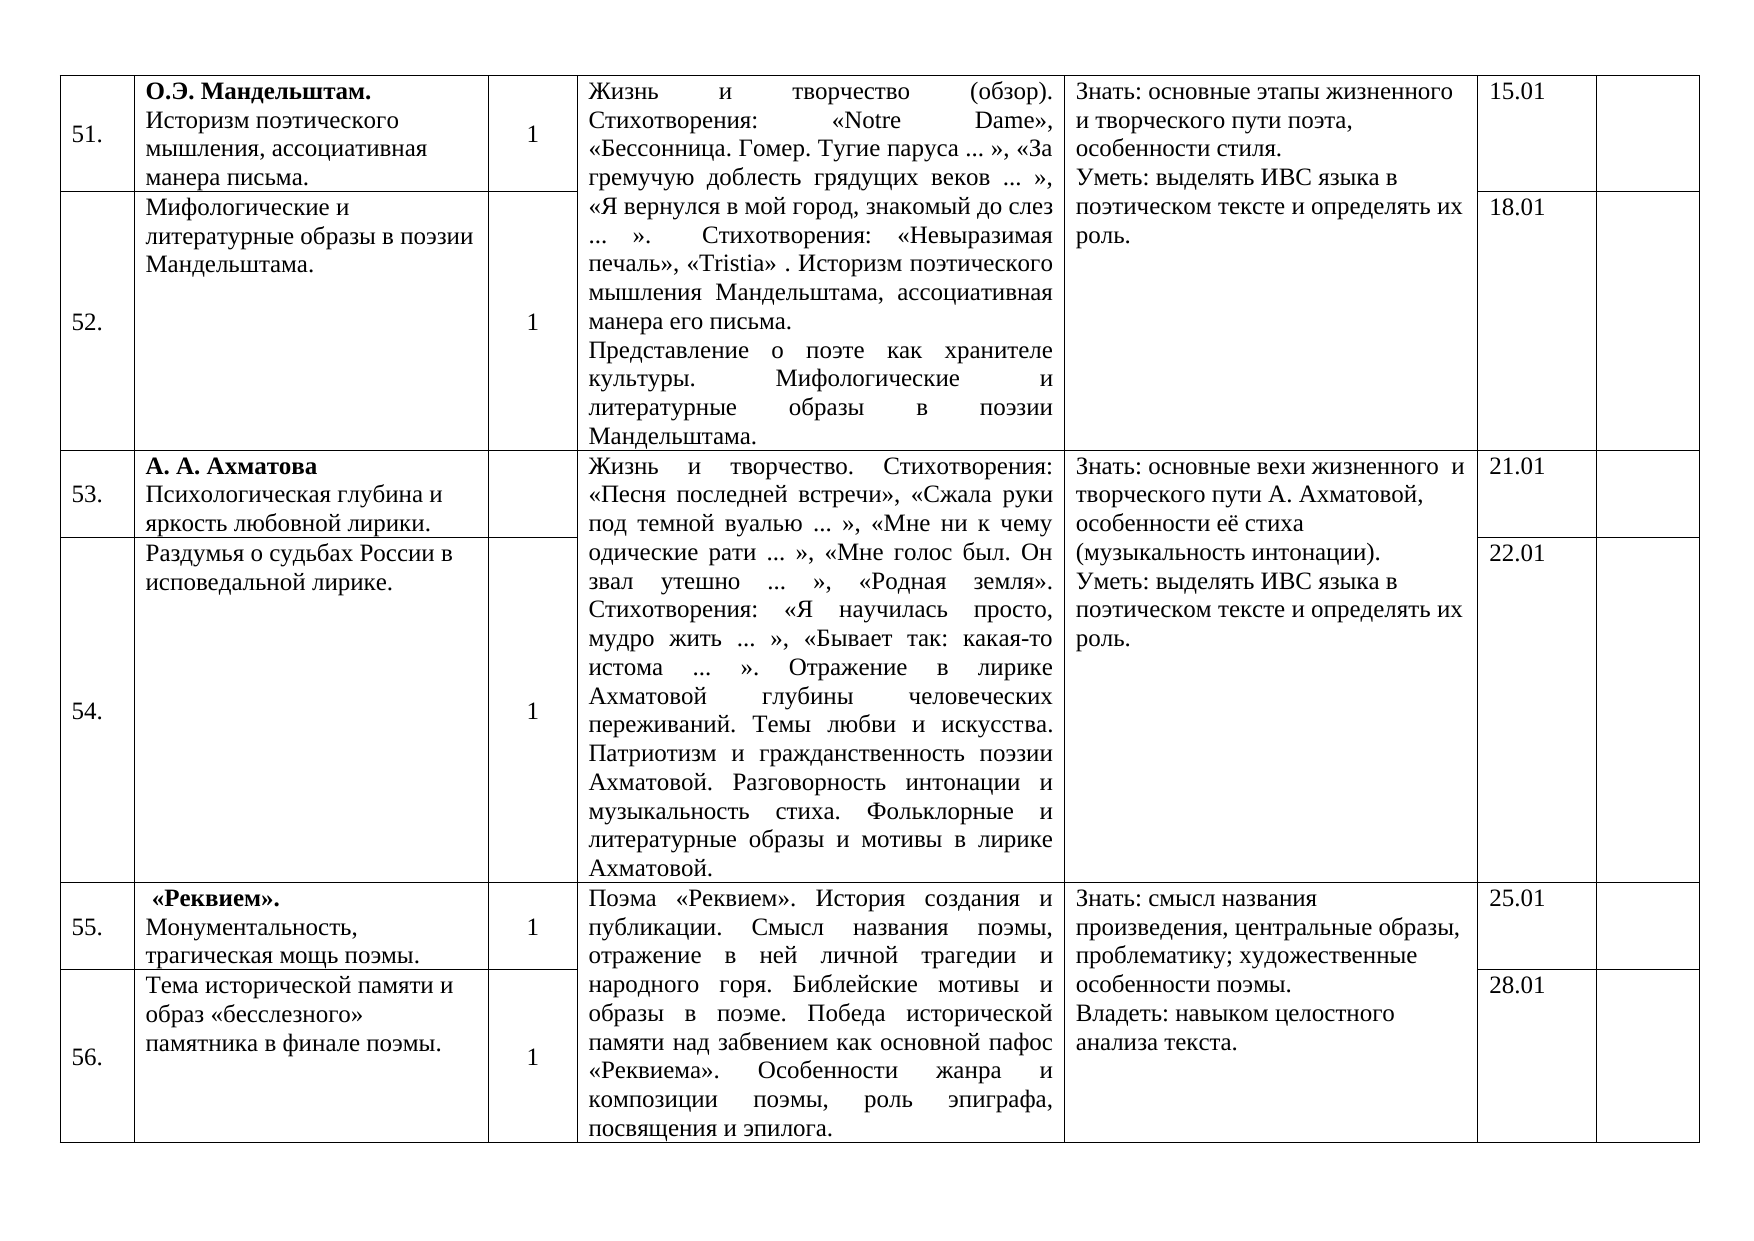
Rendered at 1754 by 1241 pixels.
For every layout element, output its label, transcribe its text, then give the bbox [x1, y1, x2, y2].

table_cell 15.01 [1478, 76, 1596, 191]
table_cell 1 [489, 883, 577, 969]
table_cell А. А. Ахматова Психологическая глубина и яркость любовной лирики. [135, 451, 488, 537]
table_cell 1 [489, 192, 577, 450]
table_cell [61, 76, 134, 191]
table_cell [61, 538, 134, 882]
table_cell Знать: основные вехи жизненного и творческого пути А. Ахматовой, особенности её стиха (музыкальность интонации). Уметь: выделять ИВС языка в поэтическом тексте и определять их роль. [1065, 451, 1477, 882]
table_cell [1597, 192, 1699, 450]
table_cell 22.01 [1478, 538, 1596, 882]
table_cell 18.01 [1478, 192, 1596, 450]
table_cell Знать: смысл названия произведения, центральные образы, проблематику; художественные особенности поэмы. Владеть: навыком целостного анализа текста. [1065, 883, 1477, 1142]
table_cell Мифологические и литературные образы в поэзии Мандельштама. [135, 192, 488, 450]
table_cell Жизнь и творчество. Стихотворения: «Песня последней встречи», «Сжала руки под темной вуалью ... », «Мне ни к чему одические рати ... », «Мне голос был. Он звал утешно ... », «Родная земля». Стихотворения: «Я научилась просто, мудро жить ... », «Бывает так: какая-то истома ... ». Отражение в лирике Ахматовой глубины человеческих переживаний. Темы любви и искусства. Патриотизм и гражданственность поэзии Ахматовой. Разговорность интонации и музыкальность стиха. Фольклорные и литературные образы и мотивы в лирике Ахматовой. [578, 451, 1064, 882]
table_cell [1597, 538, 1699, 882]
table_cell Тема исторической памяти и образ «бесслезного» памятника в финале поэмы. [135, 970, 488, 1142]
table_cell 1 [489, 970, 577, 1142]
table_cell О.Э. Мандельштам. Историзм поэтического мышления, ассоциативная манера письма. [135, 76, 488, 191]
table_cell 25.01 [1478, 883, 1596, 969]
table_cell [1597, 76, 1699, 191]
table_cell [61, 451, 134, 537]
table_cell 28.01 [1478, 970, 1596, 1142]
table_cell [61, 192, 134, 450]
table_cell «Реквием». Монументальность, трагическая мощь поэмы. [135, 883, 488, 969]
table_cell Знать: основные этапы жизненного и творческого пути поэта, особенности стиля. Уметь: выделять ИВС языка в поэтическом тексте и определять их роль. [1065, 76, 1477, 450]
table_cell Раздумья о судьбах России в исповедальной лирике. [135, 538, 488, 882]
table_cell [1597, 970, 1699, 1142]
table_cell [1597, 883, 1699, 969]
table_cell 1 [489, 538, 577, 882]
table_cell [1597, 451, 1699, 537]
table_cell 21.01 [1478, 451, 1596, 537]
table_cell [489, 451, 577, 537]
table_cell 1 [489, 76, 577, 191]
table_cell Жизнь и творчество (обзор). Стихотворения: «Notre Dаmе», «Бессонница. Гомер. Тугие паруса ... », «За гремучую доблесть грядущих веков ... », «Я вернулся в мой город, знакомый до слез ... ». Стихотворения: «Невыразимая печаль», «Tristia» . Историзм поэтического мышления Мандельштама, ассоциативная манера его письма. Представление о поэте как хранителе культуры. Мифологические и литературные образы в поэзии Мандельштама. [578, 76, 1064, 450]
table_cell [61, 970, 134, 1142]
table_cell [61, 883, 134, 969]
table_cell Поэма «Реквием». История создания и публикации. Смысл названия поэмы, отражение в ней личной трагедии и народного горя. Библейские мотивы и образы в поэме. Победа исторической памяти над забвением как основной пафос «Реквиема». Особенности жанра и композиции поэмы, роль эпиграфа, посвящения и эпилога. [578, 883, 1064, 1142]
